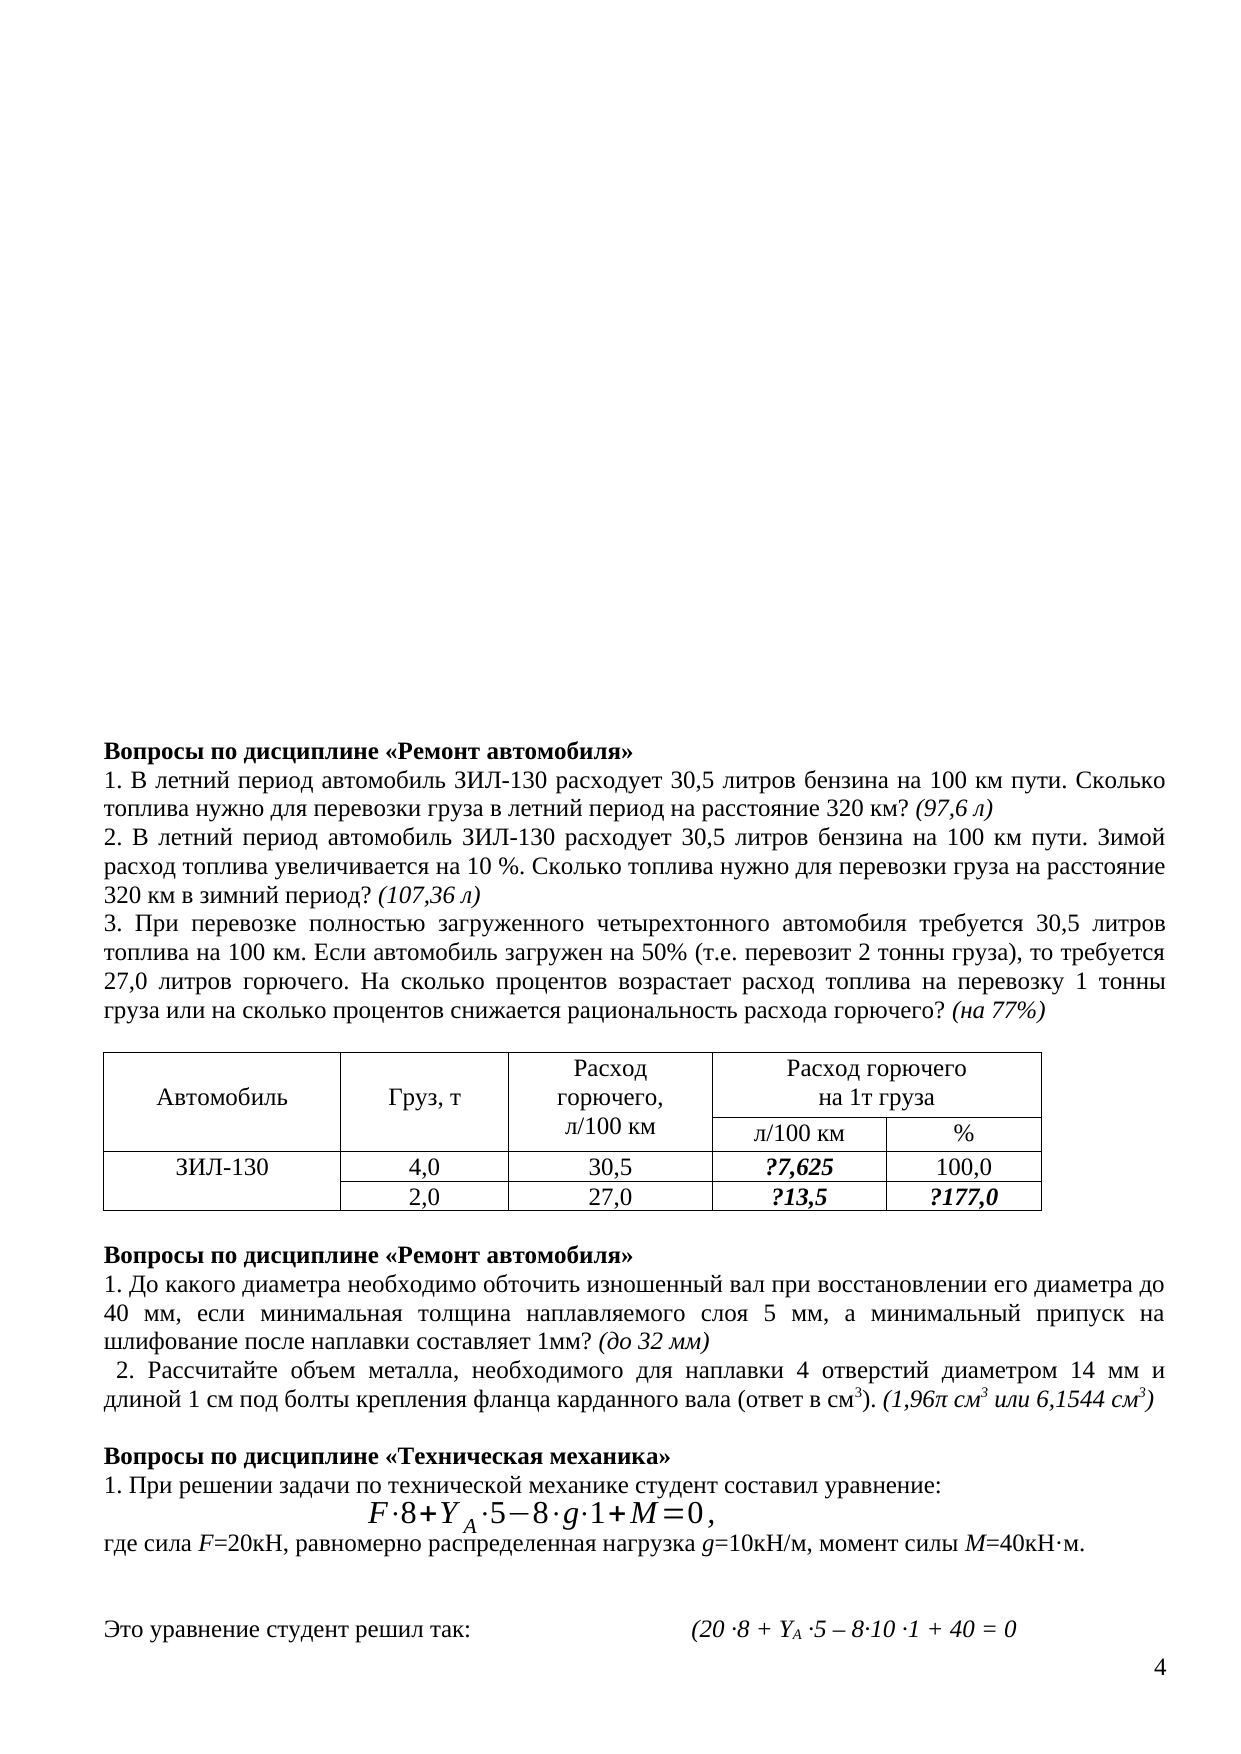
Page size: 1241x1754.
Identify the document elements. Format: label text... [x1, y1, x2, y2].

table_cell ЗИЛ-130 [104, 1152, 340, 1210]
text Это уравнение студент решил так: (20 ·8 + YА ·5 – 8·10 ·1 + 40 = 0 [103, 1614, 1167, 1643]
table_cell ?177,0 [887, 1182, 1041, 1210]
text 1. До какого диаметра необходимо обточить изношенный вал при восстановлении его диаметра до , если минимальная толщина наплавляемого слоя , а минимальный припуск на шлифование после наплавки составляет 1мм? (до ) [103, 1269, 1167, 1355]
table_header Груз, т [341, 1053, 508, 1151]
table_cell % [887, 1118, 1041, 1151]
text 2. В летний период автомобиль ЗИЛ-130 расходует бензина на пути. Зимой расход топлива увеличивается на 10 %. Сколько топлива нужно для перевозки груза на расстояние в зимний период? () [103, 822, 1167, 908]
text Вопросы по дисциплине «Ремонт автомобиля» [103, 736, 1167, 765]
text Вопросы по дисциплине «Ремонт автомобиля» [103, 1240, 1167, 1269]
table_cell ?13,5 [713, 1182, 886, 1210]
table_cell 30,5 [509, 1152, 712, 1181]
table_cell ?7,625 [713, 1152, 886, 1181]
table_header Расход горючего, л/100 км [509, 1053, 712, 1151]
table_cell 27,0 [509, 1182, 712, 1210]
text 1. При решении задачи по технической механике студент составил уравнение: [103, 1470, 1167, 1499]
text 1. В летний период автомобиль ЗИЛ-130 расходует бензина на пути. Сколько топлива нужно для перевозки груза в летний период на расстояние ? () [103, 765, 1167, 822]
table_cell л/100 км [713, 1118, 886, 1151]
text где сила F=20кН, равномерно распределенная нагрузка g=10кН/м, момент силы М=40кН·м. [103, 1528, 1167, 1556]
table_header Автомобиль [104, 1053, 340, 1151]
table_cell 2,0 [341, 1182, 508, 1210]
table_cell 100,0 [887, 1152, 1041, 1181]
table_header Расход горючего на 1т груза [713, 1053, 1041, 1117]
text Вопросы по дисциплине «Техническая механика» [103, 1441, 1167, 1470]
text 3. При перевозке полностью загруженного четырехтонного автомобиля требуется топлива на . Если автомобиль загружен на 50% (т.е. перевозит 2 тонны груза), то требуется горючего. На сколько процентов возрастает расход топлива на перевозку 1 тонны груза или на сколько процентов снижается рациональность расхода горючего? (на 77%) [103, 908, 1167, 1023]
table_cell 4,0 [341, 1152, 508, 1181]
text 2. Рассчитайте объем металла, необходимого для наплавки 4 отверстий диаметром и длиной под болты крепления фланца карданного вала (ответ в см3). (1,96π см3 или 6,1544 см3) [103, 1355, 1167, 1413]
